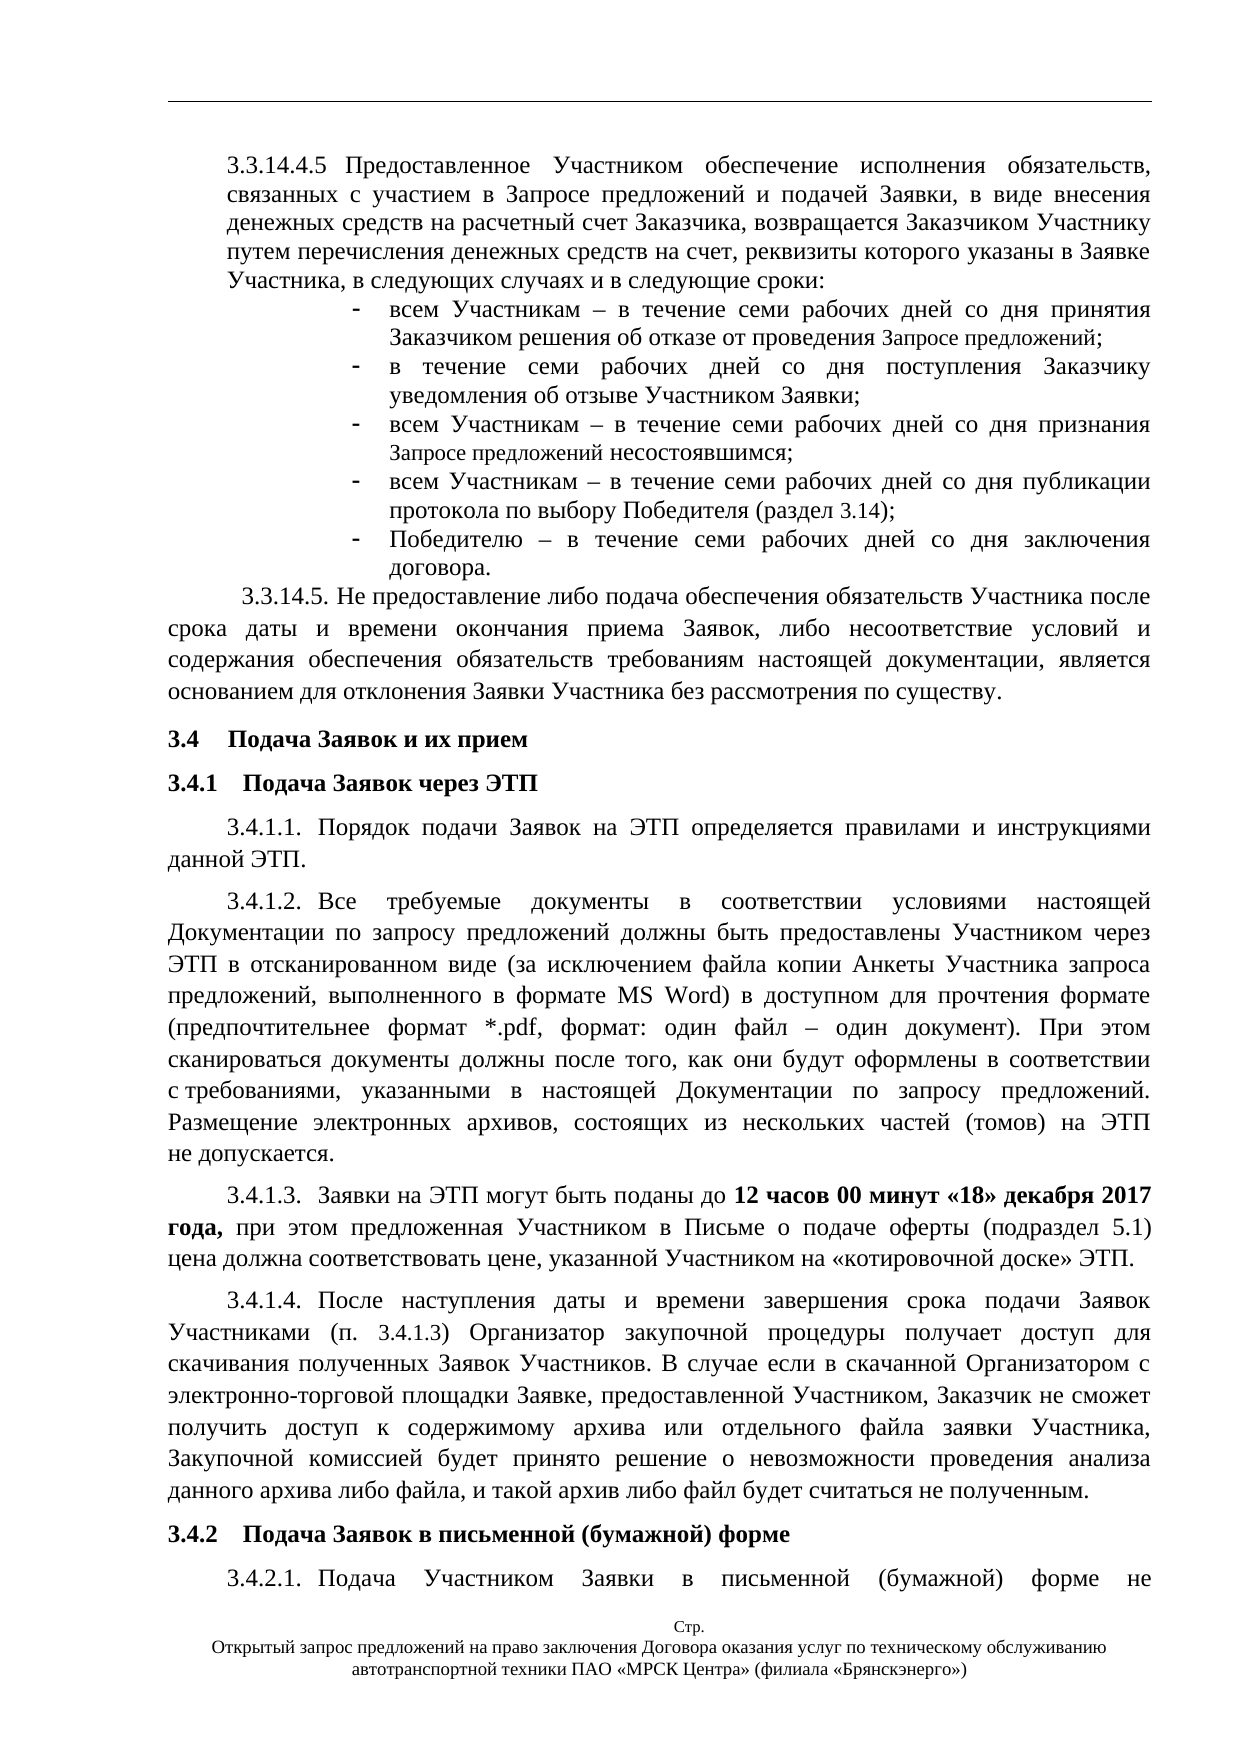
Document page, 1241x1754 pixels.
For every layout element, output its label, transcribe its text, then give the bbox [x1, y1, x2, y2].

list Предоставленное Участником обеспечение исполнения обязательств, связанных с участием в Запросе предложений и подачей Заявки, в виде внесения денежных средств на расчетный счет Заказчика, возвращается Заказчиком Участнику путем перечисления денежных средств на счет, реквизиты которого указаны в Заявке Участника, в следующих случаях и в следующие сроки: [227, 150, 1152, 294]
subtitle Подача Заявок через ЭТП [168, 768, 1152, 797]
list всем Участникам – в течение семи рабочих дней со дня принятия Заказчиком решения об отказе от проведения Запросе предложений; [352, 294, 1152, 351]
subtitle Подача Заявок в письменной (бумажной) форме [168, 1519, 1152, 1548]
list Не предоставление либо подача обеспечения обязательств Участника после срока даты и времени окончания приема Заявок, либо несоответствие условий и содержания обеспечения обязательств требованиям настоящей документации, является основанием для отклонения Заявки Участника без рассмотрения по существу. [168, 581, 1152, 705]
list Порядок подачи Заявок на ЭТП определяется правилами и инструкциями данной ЭТП. [168, 812, 1152, 873]
list Все требуемые документы в соответствии условиями настоящей Документации по запросу предложений должны быть предоставлены Участником через ЭТП в отсканированном виде (за исключением файла копии Анкеты Участника запроса предложений, выполненного в формате MS Word) в доступном для прочтения формате (предпочтительнее формат *.pdf, формат: один файл – один документ). При этом сканироваться документы должны после того, как они будут оформлены в соответствии с требованиями, указанными в настоящей Документации по запросу предложений. Размещение электронных архивов, состоящих из нескольких частей (томов) на ЭТП не допускается. [168, 886, 1152, 1167]
list Победителю – в течение семи рабочих дней со дня заключения договора. [352, 524, 1152, 581]
list всем Участникам – в течение семи рабочих дней со дня публикации протокола по выбору Победителя (раздел 3.14); [352, 466, 1152, 524]
list После наступления даты и времени завершения срока подачи Заявок Участниками (п. 3.4.1.3) Организатор закупочной процедуры получает доступ для скачивания полученных Заявок Участников. В случае если в скачанной Организатором с электронно-торговой площадки Заявке, предоставленной Участником, Заказчик не сможет получить доступ к содержимому архива или отдельного файла заявки Участника, Закупочной комиссией будет принято решение о невозможности проведения анализа данного архива либо файла, и такой архив либо файл будет считаться не полученным. [168, 1285, 1152, 1503]
list в течение семи рабочих дней со дня поступления Заказчику уведомления об отзыве Участником Заявки; [352, 351, 1152, 409]
list Заявки на ЭТП могут быть поданы до 12 часов 00 минут «18» декабря 2017 года, при этом предложенная Участником в Письме о подаче оферты (подраздел 5.1) цена должна соответствовать цене, указанной Участником на «котировочной доске» ЭТП. [168, 1180, 1152, 1272]
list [168, 1563, 1152, 1592]
subtitle Подача Заявок и их прием [168, 724, 1152, 753]
list всем Участникам – в течение семи рабочих дней со дня признания Запросе предложений несостоявшимся; [352, 409, 1152, 466]
